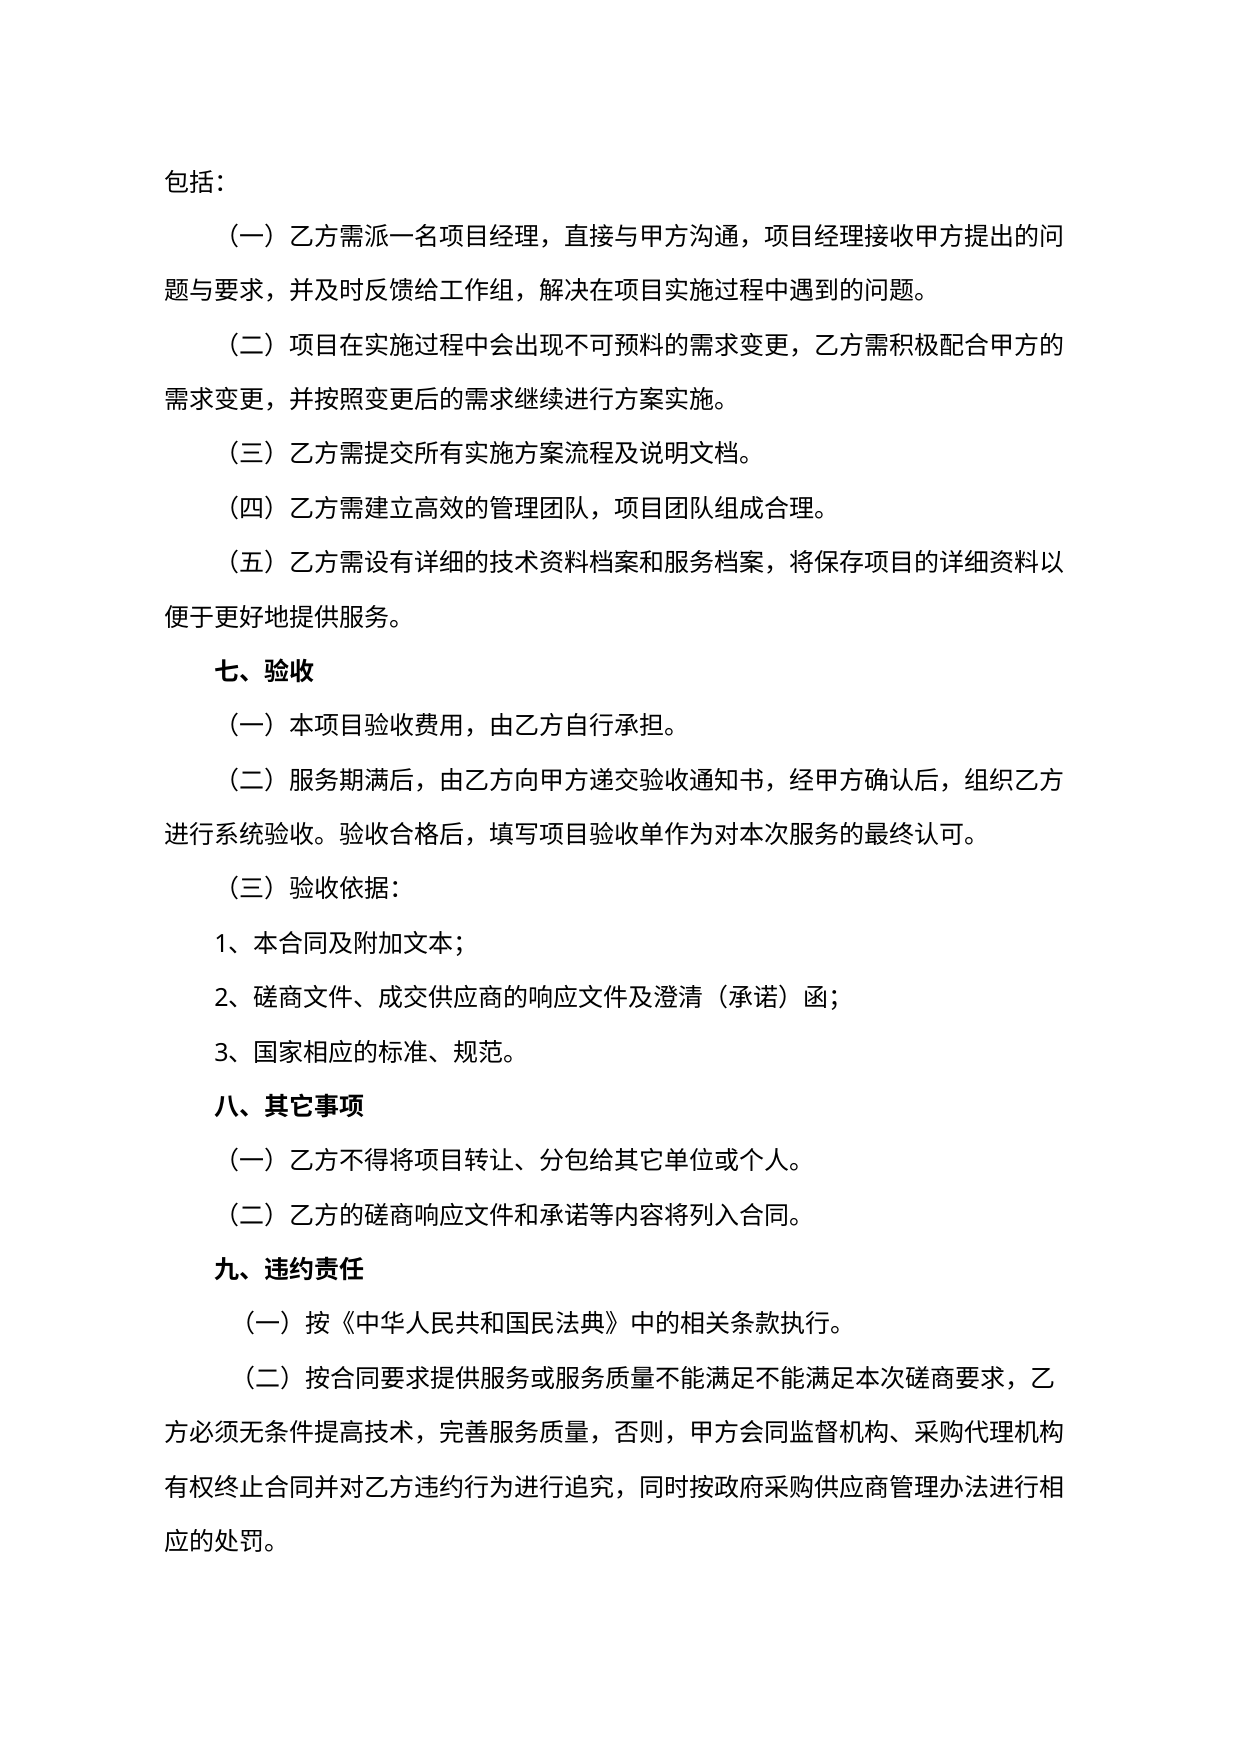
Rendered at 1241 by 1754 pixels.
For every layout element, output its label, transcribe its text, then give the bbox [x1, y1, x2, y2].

text （二）服务期满后，由乙方向甲方递交验收通知书，经甲方确认后，组织乙方进行系统验收。验收合格后，填写项目验收单作为对本次服务的最终认可。 [164, 760, 1076, 851]
text 1、本合同及附加文本； [164, 923, 1076, 959]
text （一）按《中华人民共和国民法典》中的相关条款执行。 [164, 1304, 1076, 1340]
text 3、国家相应的标准、规范。 [164, 1032, 1076, 1068]
text （一）本项目验收费用，由乙方自行承担。 [164, 706, 1076, 742]
text （四）乙方需建立高效的管理团队，项目团队组成合理。 [164, 488, 1076, 524]
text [164, 162, 1076, 198]
text 七、验收 [164, 651, 1076, 688]
text （一）乙方不得将项目转让、分包给其它单位或个人。 [164, 1141, 1076, 1177]
text （二）项目在实施过程中会出现不可预料的需求变更，乙方需积极配合甲方的需求变更，并按照变更后的需求继续进行方案实施。 [164, 325, 1076, 416]
text 九、违约责任 [164, 1249, 1076, 1286]
text （一）乙方需派一名项目经理，直接与甲方沟通，项目经理接收甲方提出的问题与要求，并及时反馈给工作组，解决在项目实施过程中遇到的问题。 [164, 216, 1076, 307]
text （五）乙方需设有详细的技术资料档案和服务档案，将保存项目的详细资料以便于更好地提供服务。 [164, 543, 1076, 633]
text 2、磋商文件、成交供应商的响应文件及澄清（承诺）函； [164, 978, 1076, 1014]
text （二）按合同要求提供服务或服务质量不能满足不能满足本次磋商要求，乙方必须无条件提高技术，完善服务质量，否则，甲方会同监督机构、采购代理机构有权终止合同并对乙方违约行为进行追究，同时按政府采购供应商管理办法进行相应的处罚。 [164, 1358, 1076, 1558]
text （三）验收依据： [164, 869, 1076, 905]
text （三）乙方需提交所有实施方案流程及说明文档。 [164, 434, 1076, 470]
text （二）乙方的磋商响应文件和承诺等内容将列入合同。 [164, 1195, 1076, 1231]
text 八、其它事项 [164, 1086, 1076, 1123]
